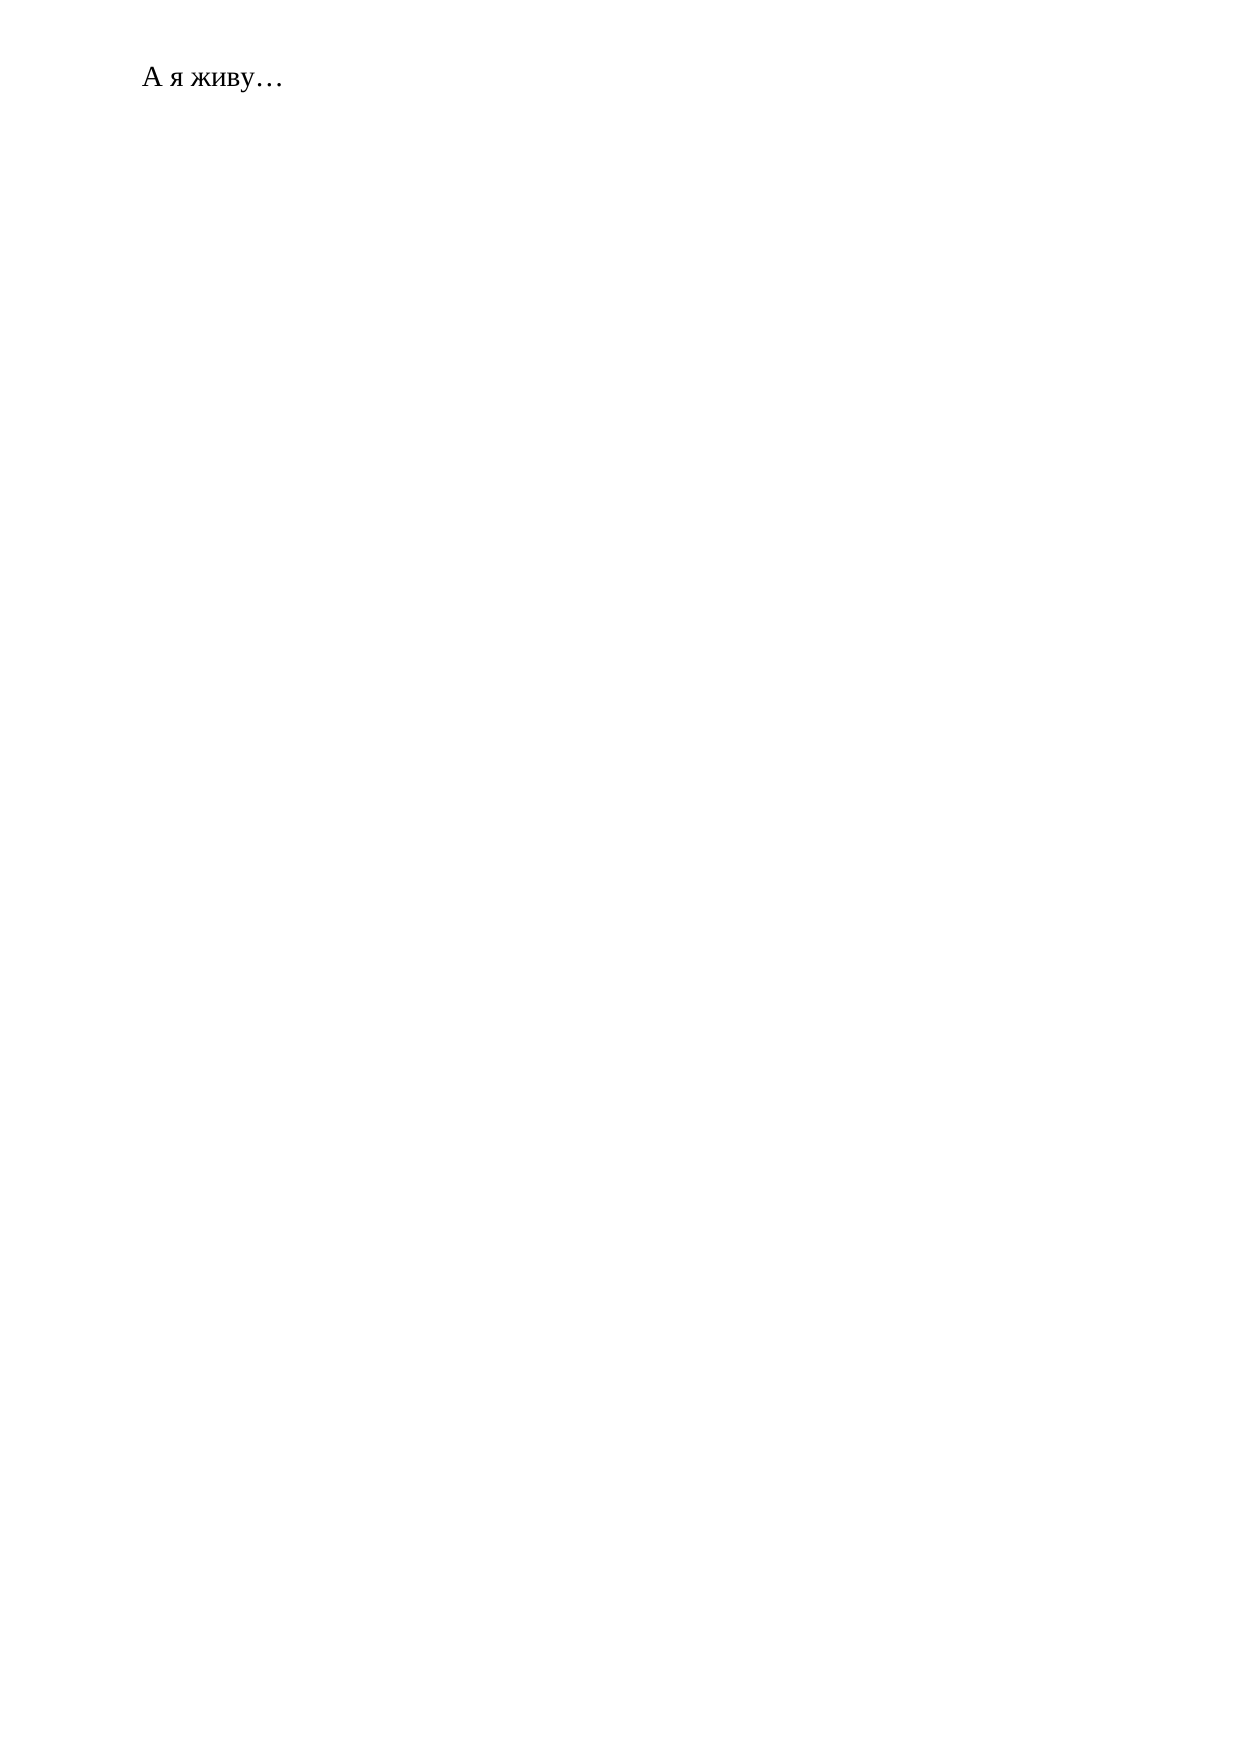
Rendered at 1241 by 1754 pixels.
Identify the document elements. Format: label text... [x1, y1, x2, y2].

text А я живу… [118, 59, 1152, 93]
